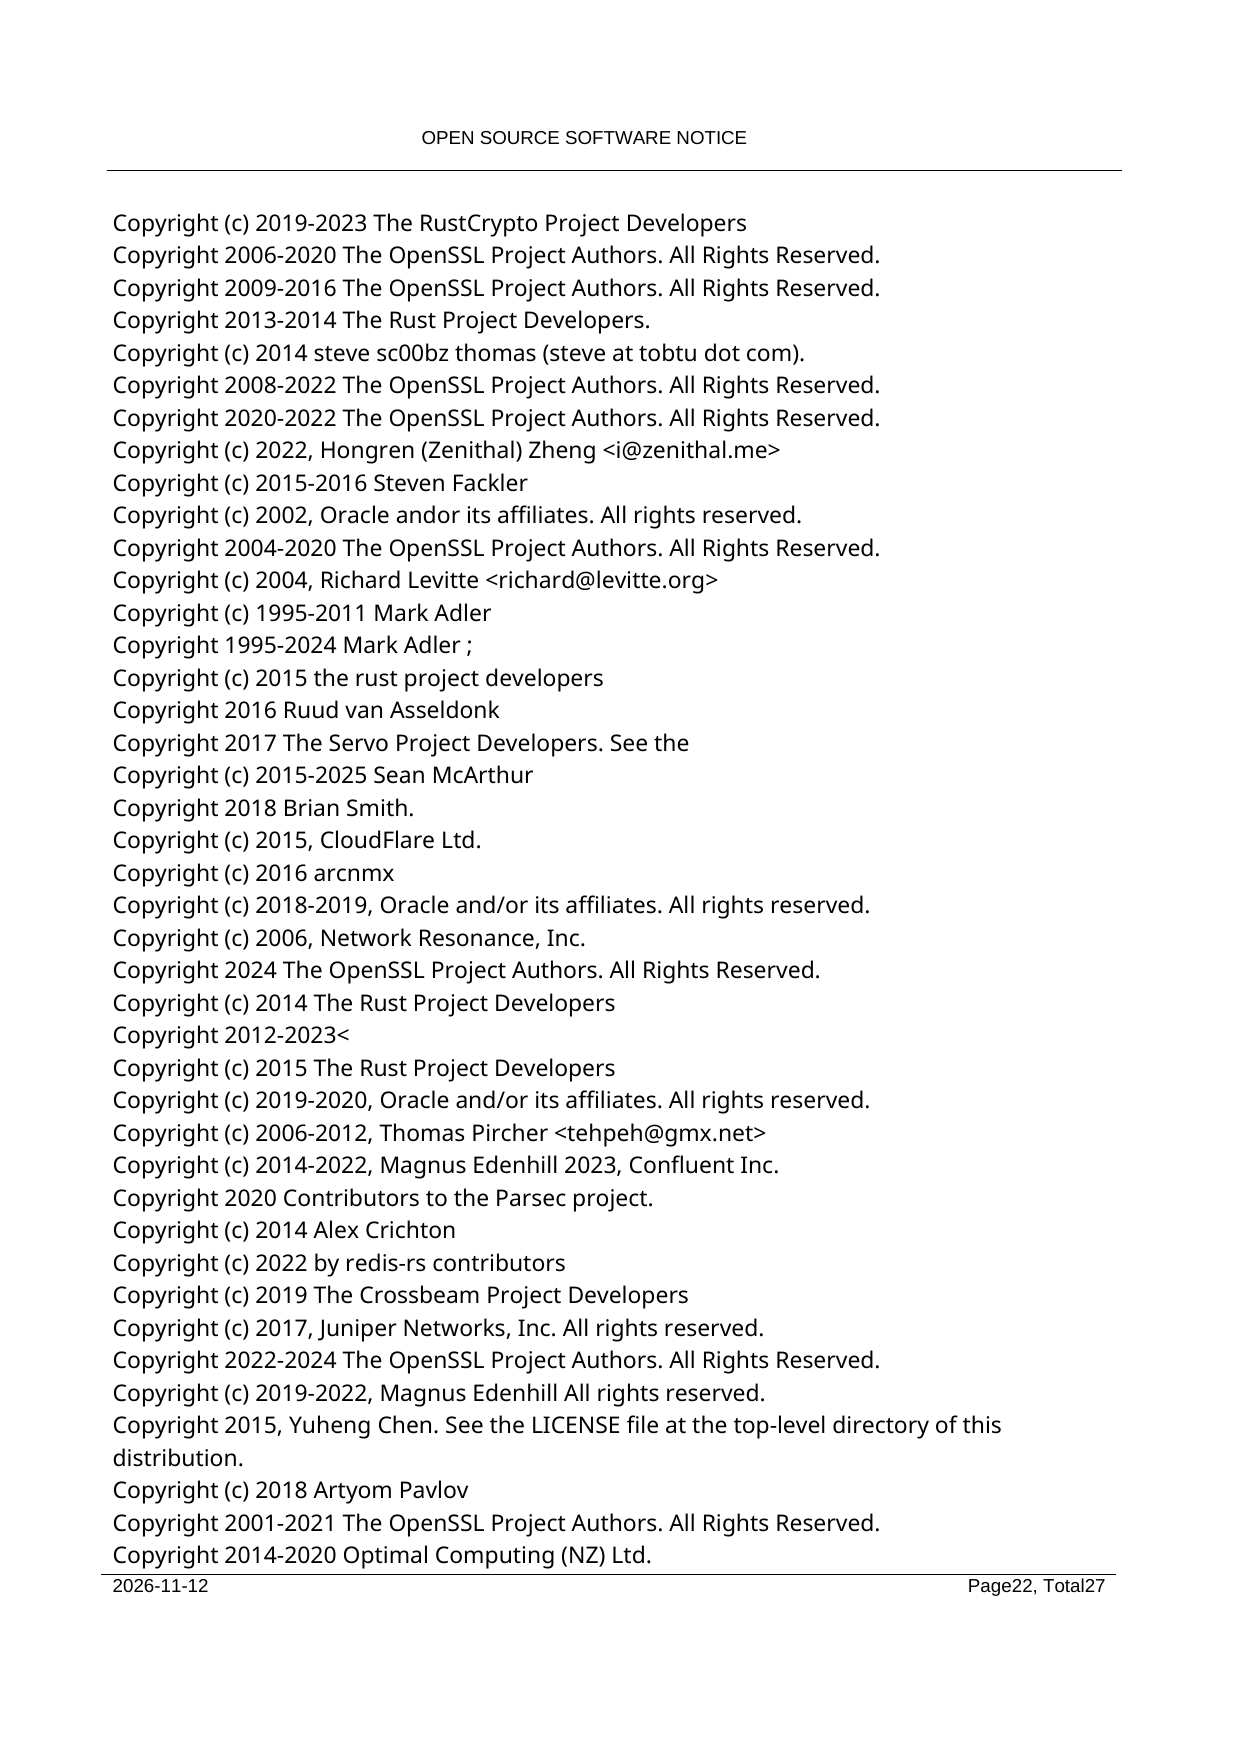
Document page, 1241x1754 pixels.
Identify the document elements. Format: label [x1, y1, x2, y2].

text [112, 206, 1128, 1571]
